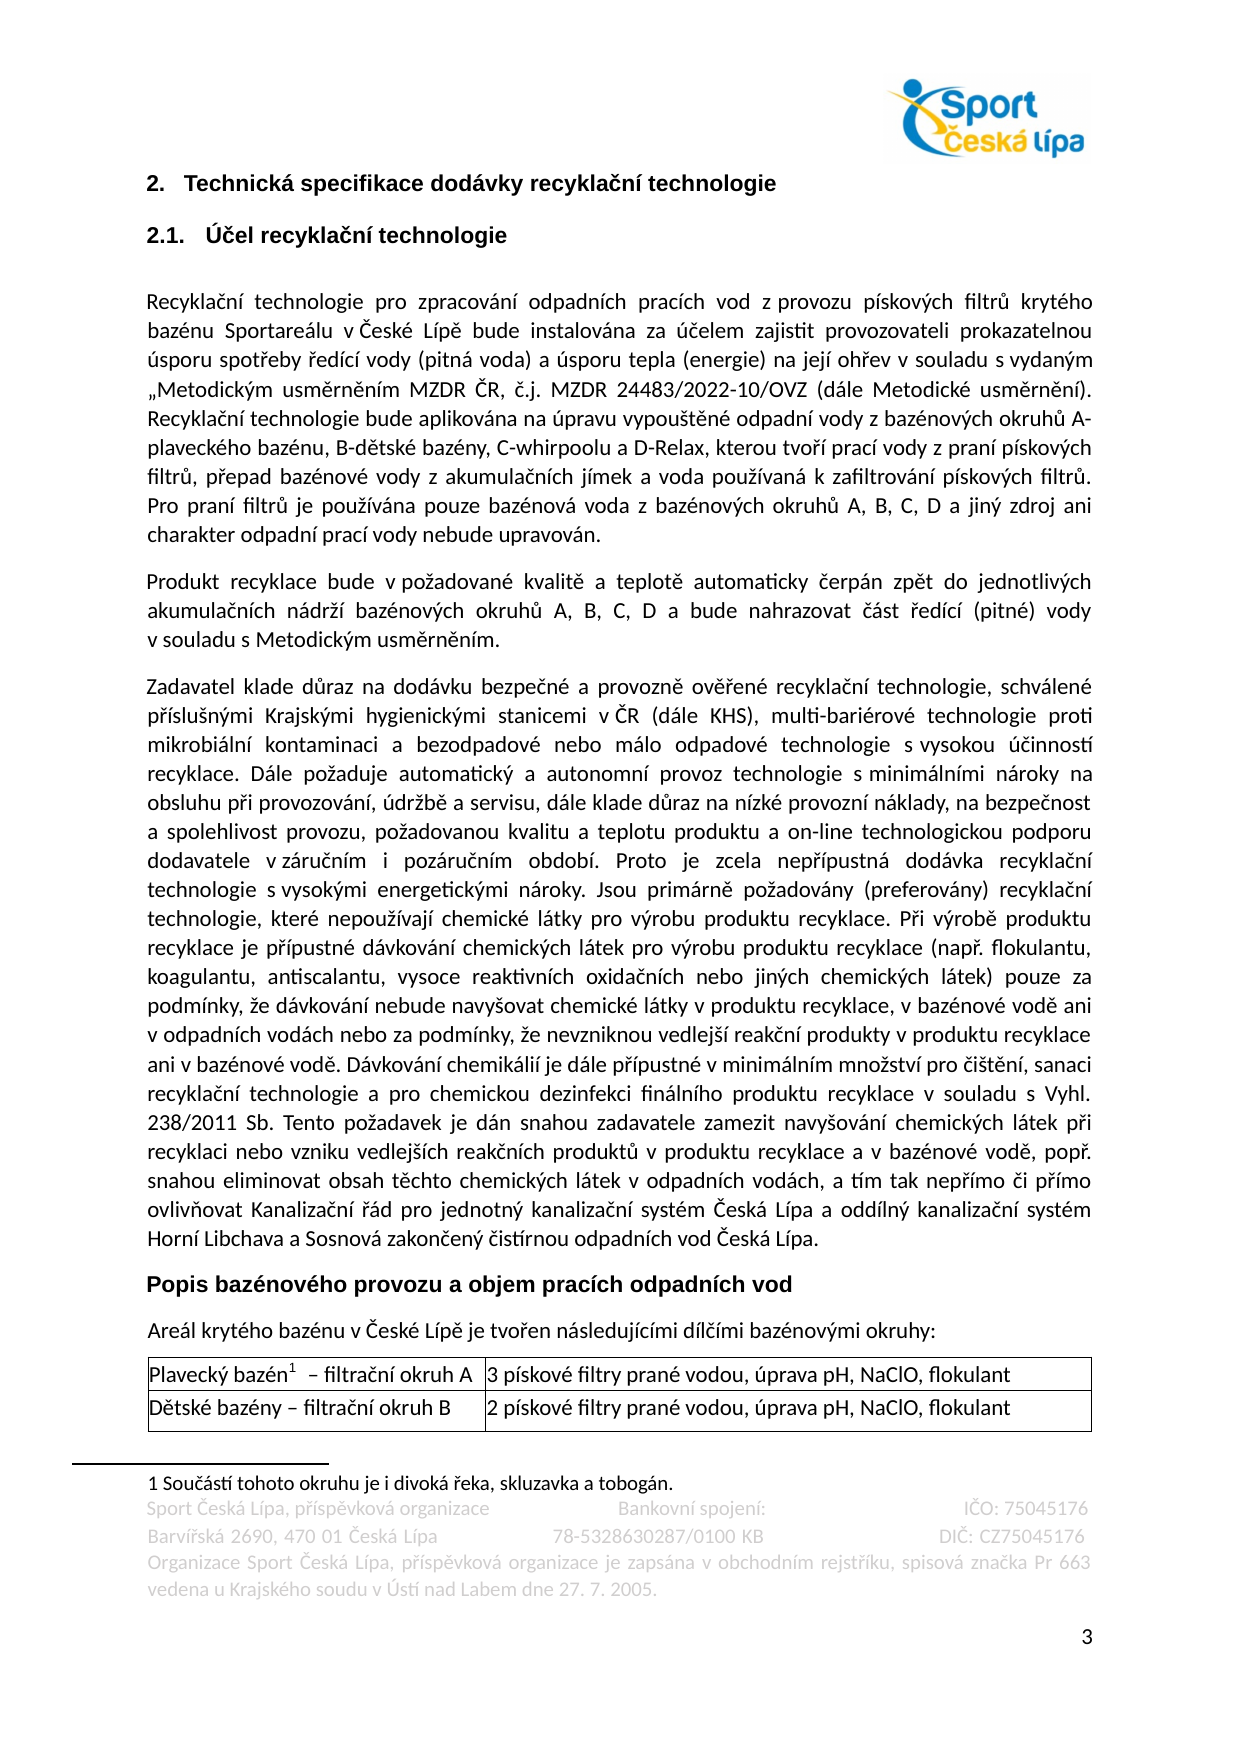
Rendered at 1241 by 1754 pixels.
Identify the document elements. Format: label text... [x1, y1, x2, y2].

text Zadavatel klade důraz na dodávku bezpečné a provozně ověřené recyklační technologie, schválené příslušnými Krajskými hygienickými stanicemi v ČR (dále KHS), multi-bariérové technologie proti mikrobiální kontaminaci a bezodpadové nebo málo odpadové technologie s vysokou účinností recyklace. Dále požaduje automatický a autonomní provoz technologie s minimálními nároky na obsluhu při provozování, údržbě a servisu, dále klade důraz na nízké provozní náklady, na bezpečnost a spolehlivost provozu, požadovanou kvalitu a teplotu produktu a on-line technologickou podporu dodavatele v záručním i pozáručním období. Proto je zcela nepřípustná dodávka recyklační technologie s vysokými energetickými nároky. Jsou primárně požadovány (preferovány) recyklační technologie, které nepoužívají chemické látky pro výrobu produktu recyklace. Při výrobě produktu recyklace je přípustné dávkování chemických látek pro výrobu produktu recyklace (např. flokulantu, koagulantu, antiscalantu, vysoce reaktivních oxidačních nebo jiných chemických látek) pouze za podmínky, že dávkování nebude navyšovat chemické látky v produktu recyklace, v bazénové vodě ani v odpadních vodách nebo za podmínky, že nevzniknou vedlejší reakční produkty v produktu recyklace ani v bazénové vodě. Dávkování chemikálií je dále přípustné v minimálním množství pro čištění, sanaci recyklační technologie a pro chemickou dezinfekci finálního produktu recyklace v souladu s Vyhl. 238/2011 Sb. Tento požadavek je dán snahou zadavatele zamezit navyšování chemických látek při recyklaci nebo vzniku vedlejších reakčních produktů v produktu recyklace a v bazénové vodě, popř. snahou eliminovat obsah těchto chemických látek v odpadních vodách, a tím tak nepřímo či přímo ovlivňovat Kanalizační řád pro jednotný kanalizační systém Česká Lípa a oddílný kanalizační systém Horní Libchava a Sosnová zakončený čistírnou odpadních vod Česká Lípa. [146, 672, 1093, 1252]
table_header Plavecký bazén – filtrační okruh A [149, 1358, 485, 1390]
table_header 3 pískové filtry prané vodou, úprava pH, NaClO, flokulant [486, 1358, 1091, 1390]
text Recyklační technologie pro zpracování odpadních pracích vod z provozu pískových filtrů krytého bazénu Sportareálu v České Lípě bude instalována za účelem zajistit provozovateli prokazatelnou úsporu spotřeby ředící vody (pitná voda) a úsporu tepla (energie) na její ohřev v souladu s vydaným „Metodickým usměrněním MZDR ČR, č.j. MZDR 24483/2022-10/OVZ (dále Metodické usměrnění). Recyklační technologie bude aplikována na úpravu vypouštěné odpadní vody z bazénových okruhů A-plaveckého bazénu, B-dětské bazény, C-whirpoolu a D-Relax, kterou tvoří prací vody z praní pískových filtrů, přepad bazénové vody z akumulačních jímek a voda používaná k zafiltrování pískových filtrů. Pro praní filtrů je používána pouze bazénová voda z bazénových okruhů A, B, C, D a jiný zdroj ani charakter odpadní prací vody nebude upravován. [146, 287, 1093, 548]
text Produkt recyklace bude v požadované kvalitě a teplotě automaticky čerpán zpět do jednotlivých akumulačních nádrží bazénových okruhů A, B, C, D a bude nahrazovat část ředící (pitné) vody v souladu s Metodickým usměrněním. [146, 567, 1093, 653]
list Účel recyklační technologie [146, 222, 1093, 249]
table_cell 2 pískové filtry prané vodou, úprava pH, NaClO, flokulant [486, 1391, 1091, 1431]
picture [884, 74, 1090, 163]
list Technická specifikace dodávky recyklační technologie [146, 169, 1093, 196]
text Popis bazénového provozu a objem pracích odpadních vod [146, 1271, 1093, 1297]
table_cell Dětské bazény – filtrační okruh B [149, 1391, 485, 1431]
text Areál krytého bazénu v České Lípě je tvořen následujícími dílčími bazénovými okruhy: [147, 1316, 1093, 1344]
